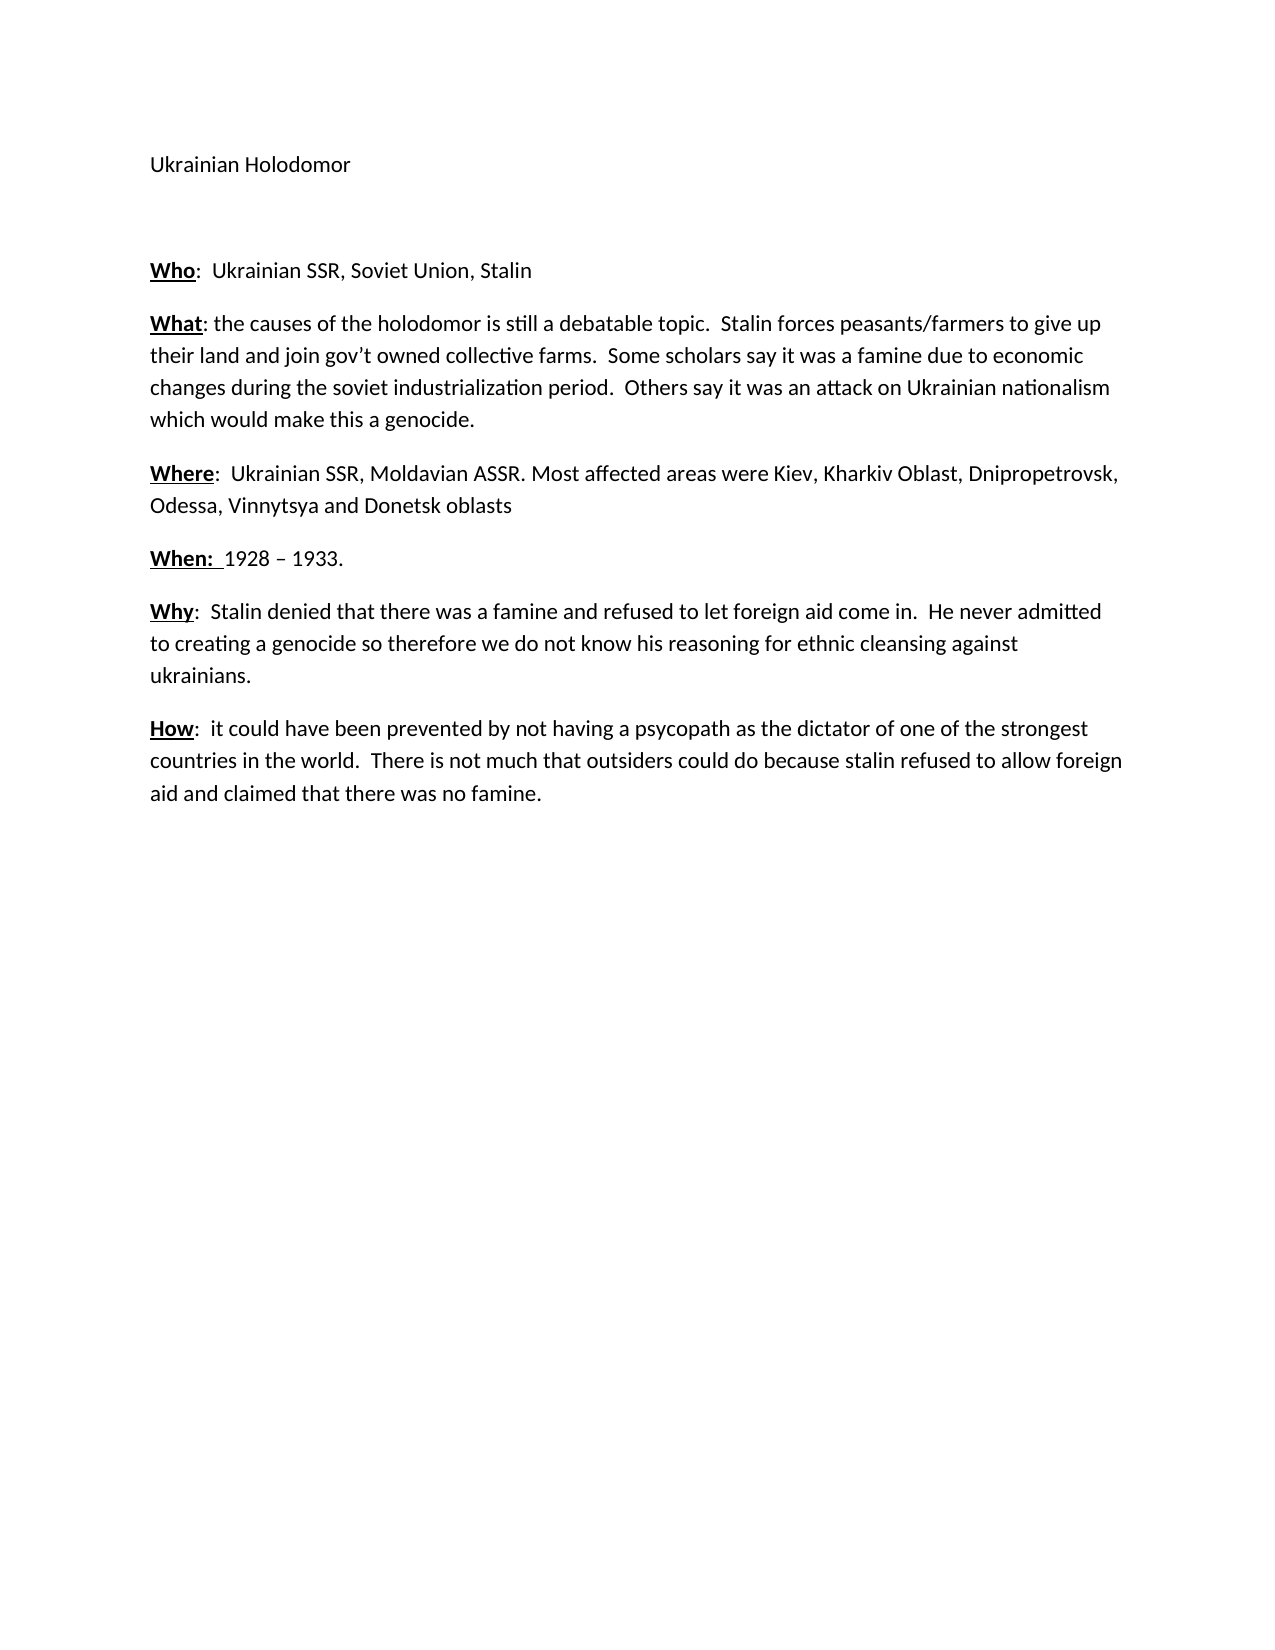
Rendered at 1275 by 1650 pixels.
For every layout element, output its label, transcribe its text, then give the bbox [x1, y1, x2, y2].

text Ukrainian Holodomor [150, 150, 1125, 178]
text Why: Stalin denied that there was a famine and refused to let foreign aid come in. He never admitted to creating a genocide so therefore we do not know his reasoning for ethnic cleansing against ukrainians. [150, 597, 1125, 689]
text Where: Ukrainian SSR, Moldavian ASSR. Most affected areas were , Kharkiv Oblast, Dnipropetrovsk, , Vinnytsya and oblasts [150, 459, 1125, 519]
text What: the causes of the holodomor is still a debatable topic. Stalin forces peasants/farmers to give up their land and join gov’t owned collective farms. Some scholars say it was a famine due to economic changes during the soviet industrialization period. Others say it was an attack on Ukrainian nationalism which would make this a genocide. [150, 309, 1125, 434]
text When: 1928 – 1933. [150, 544, 1125, 572]
text Who: Ukrainian SSR, , Stalin [150, 256, 1125, 284]
text How: it could have been prevented by not having a psycopath as the dictator of one of the strongest countries in the world. There is not much that outsiders could do because stalin refused to allow foreign aid and claimed that there was no famine. [150, 714, 1125, 807]
